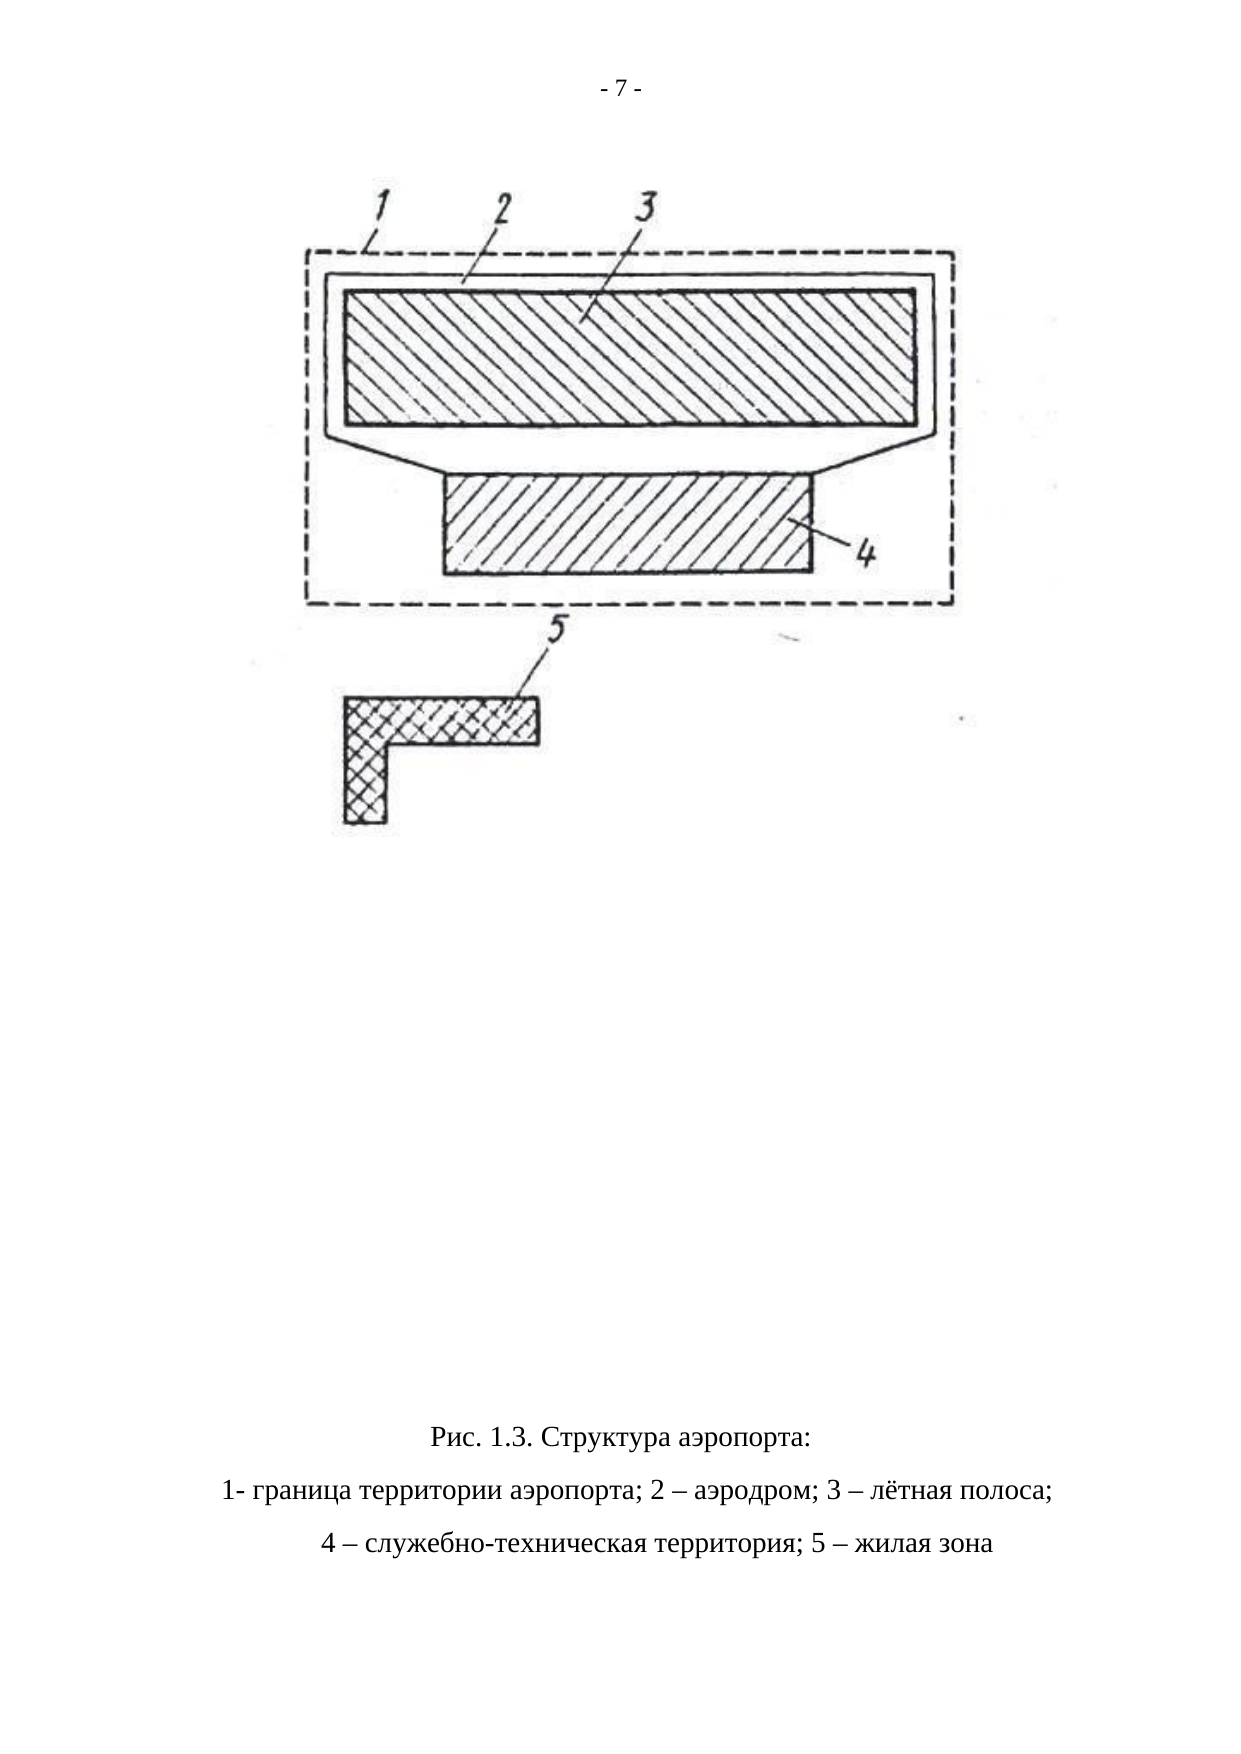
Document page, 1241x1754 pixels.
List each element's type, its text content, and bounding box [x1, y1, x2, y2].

text - 7 - [119, 73, 1123, 102]
text 1- граница территории аэропорта; 2 – аэродром; 3 – лётная полоса; [221, 1472, 1123, 1505]
picture [181, 137, 1059, 837]
text Рис. 1.3. Структура аэропорта: [119, 1419, 1123, 1453]
text 4 – служебно-техническая территория; 5 – жилая зона [321, 1525, 1123, 1558]
